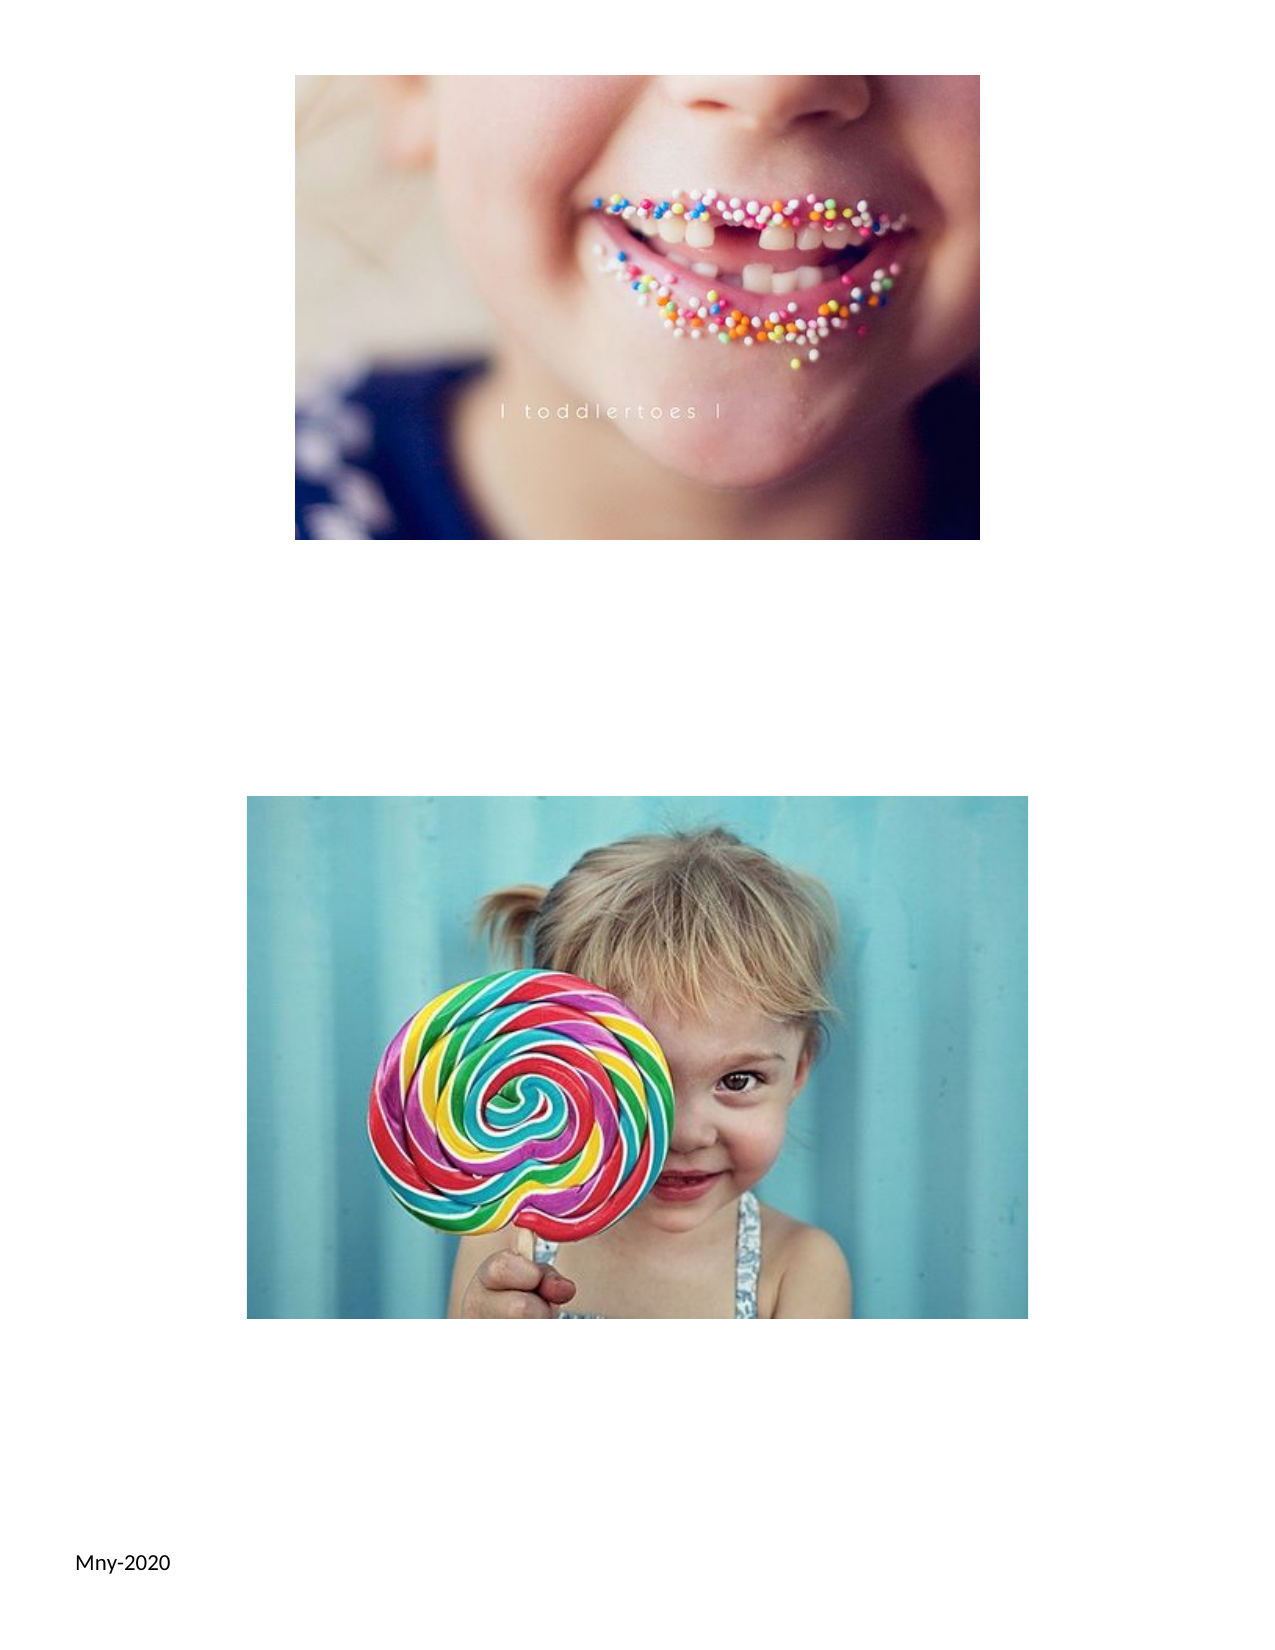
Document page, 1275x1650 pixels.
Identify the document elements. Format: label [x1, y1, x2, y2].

picture [246, 796, 1029, 1319]
picture [295, 75, 980, 540]
